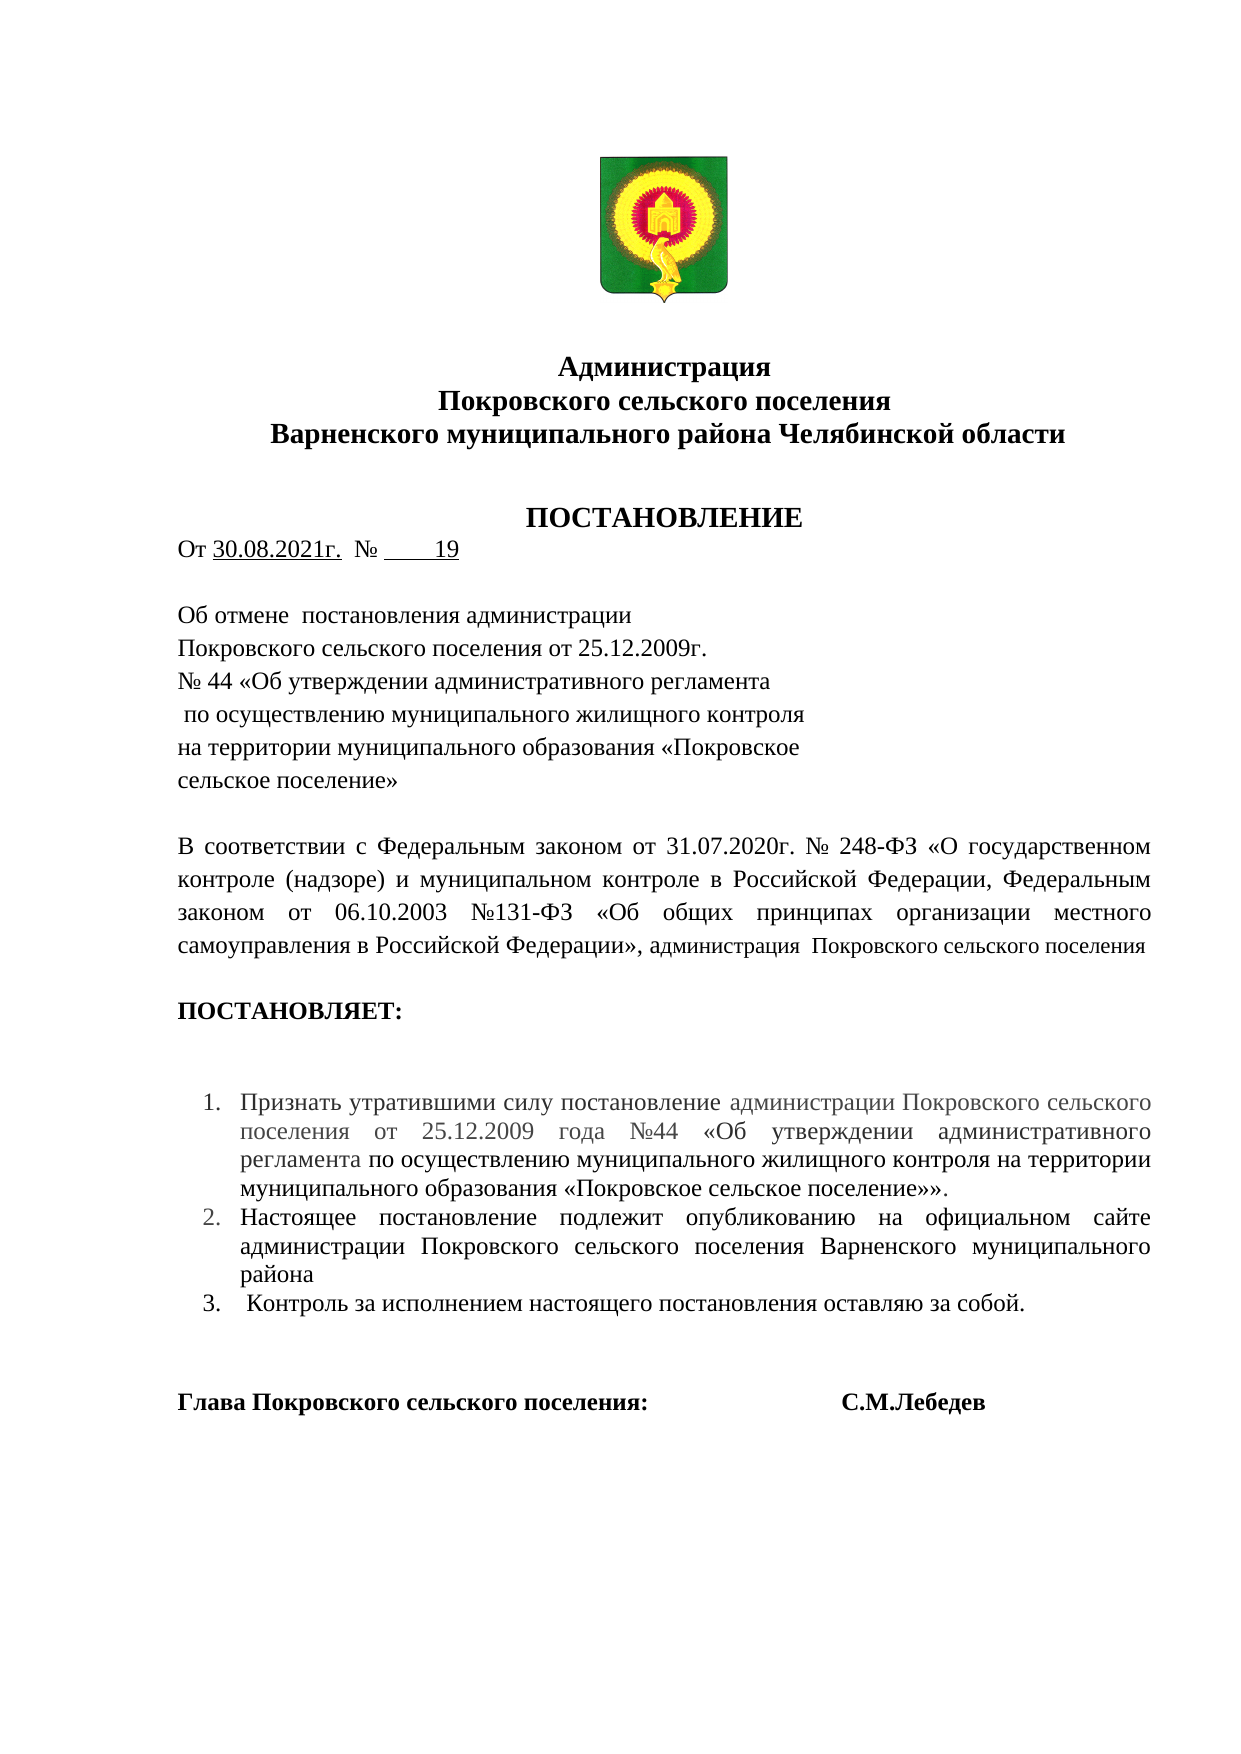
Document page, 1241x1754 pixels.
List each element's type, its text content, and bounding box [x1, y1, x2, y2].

text ПОСТАНОВЛЕНИЕ [177, 500, 1152, 534]
text В соответствии с Федеральным законом от 31.07.2020г. № 248-ФЗ «О государственном контроле (надзоре) и муниципальном контроле в Российской Федерации, Федеральным законом от 06.10.2003 №131-ФЗ «Об общих принципах организации местного самоуправления в Российской Федерации», администрация Покровского сельского поселения [177, 831, 1152, 959]
text сельское поселение» [177, 765, 1152, 793]
text От 30.08.2021г. № 19 [177, 534, 1152, 562]
text Покровского сельского поселения [177, 383, 1152, 416]
text по осуществлению муниципального жилищного контроля [177, 699, 1152, 727]
text Администрация [177, 349, 1152, 383]
list Настоящее постановление подлежит опубликованию на официальном сайте администрации Покровского сельского поселения Варненского муниципального района [202, 1202, 1152, 1288]
text Покровского сельского поселения от 25.12.2009г. [177, 633, 1152, 661]
list Контроль за исполнением настоящего постановления оставляю за собой. [202, 1288, 1152, 1317]
text на территории муниципального образования «Покровское [177, 732, 1152, 761]
text № 44 «Об утверждении административного регламента [177, 666, 1152, 694]
text Глава Покровского сельского поселения: С.М.Лебедев [177, 1387, 1152, 1416]
list Признать утратившими силу постановление администрации Покровского сельского поселения от 25.12.2009 года №44 «Об утверждении административного регламента по осуществлению муниципального жилищного контроля на территории муниципального образования «Покровское сельское поселение»». [202, 1087, 1152, 1202]
text Варненского муниципального района Челябинской области [177, 416, 1152, 450]
text ПОСТАНОВЛЯЕТ: [177, 996, 1152, 1025]
picture [600, 155, 728, 303]
text Об отмене постановления администрации [177, 600, 1152, 628]
